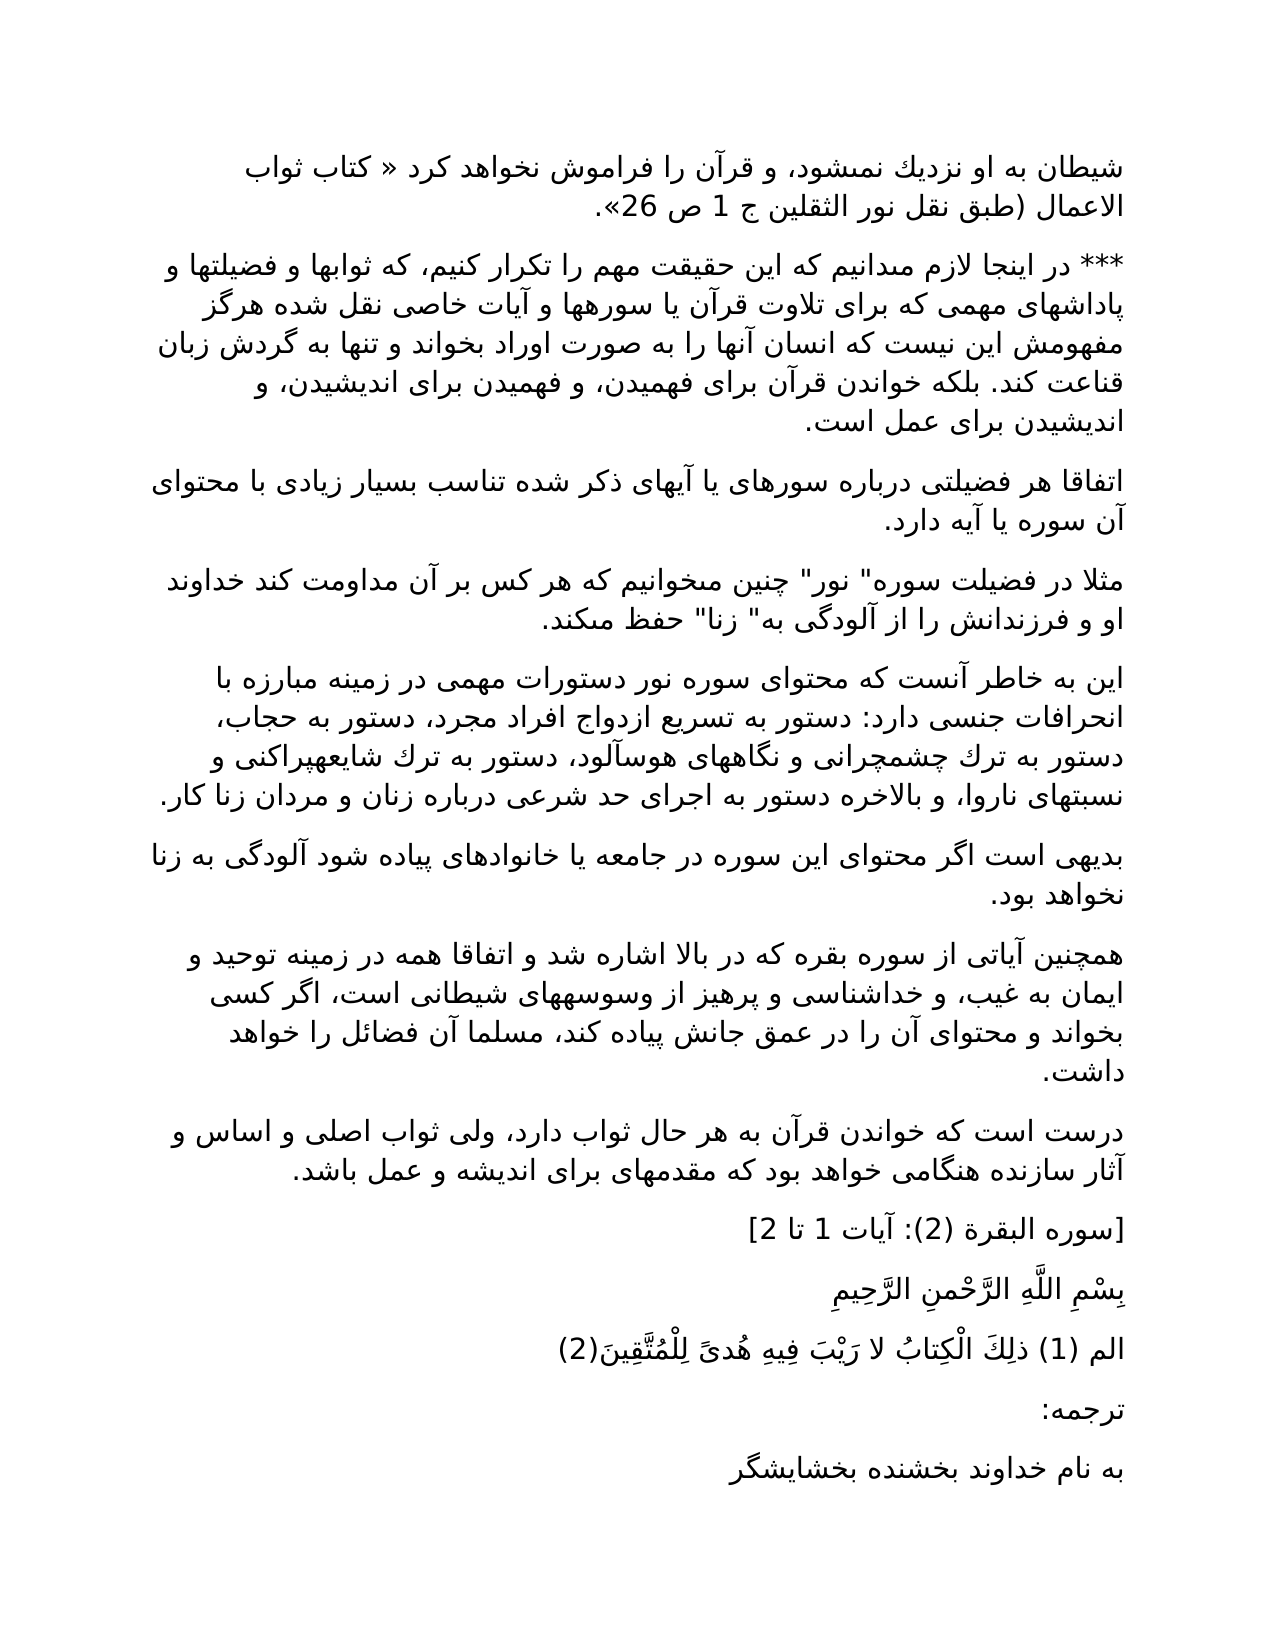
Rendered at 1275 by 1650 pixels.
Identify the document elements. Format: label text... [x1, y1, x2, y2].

text مثلا در فضيلت سوره" نور" چنين مى‏خوانيم كه هر كس بر آن مداومت كند خداوند او و فرزندانش را از آلودگى به" زنا" حفظ مى‏كند. [150, 563, 1125, 636]
text به نام خداوند بخشنده بخشايشگر [150, 1452, 1125, 1486]
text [150, 150, 1125, 223]
text اين به خاطر آنست كه محتواى سوره نور دستورات مهمى در زمينه مبارزه با انحرافات جنسى دارد: دستور به تسريع ازدواج افراد مجرد، دستور به حجاب، دستور به ترك چشم‏چرانى و نگاههاى هوس‏آلود، دستور به ترك شايعه‏پراكنى و نسبتهاى ناروا، و بالاخره دستور به اجراى حد شرعى درباره زنان و مردان زنا كار. [150, 662, 1125, 813]
text درست است كه خواندن قرآن به هر حال ثواب دارد، ولى ثواب اصلى و اساس و آثار سازنده هنگامى خواهد بود كه مقدمه‏اى براى انديشه و عمل باشد. [150, 1114, 1125, 1187]
text همچنين آياتى از سوره بقره كه در بالا اشاره شد و اتفاقا همه در زمينه توحيد و ايمان به غيب، و خداشناسى و پرهيز از وسوسه‏هاى شيطانى است، اگر كسى بخواند و محتواى آن را در عمق جانش پياده كند، مسلما آن فضائل را خواهد داشت. [150, 937, 1125, 1088]
text بديهى است اگر محتواى اين سوره در جامعه يا خانواده‏اى پياده شود آلودگى به زنا نخواهد بود. [150, 838, 1125, 911]
text اتفاقا هر فضيلتى درباره سوره‏اى يا آيه‏اى ذكر شده تناسب بسيار زيادى با محتواى آن سوره يا آيه دارد. [150, 464, 1125, 537]
text [سوره البقرة (2): آيات 1 تا 2] [150, 1213, 1125, 1247]
text ترجمه: [150, 1392, 1125, 1426]
text *** در اينجا لازم مى‏دانيم كه اين حقيقت مهم را تكرار كنيم، كه ثوابها و فضيلتها و پاداشهاى مهمى كه براى تلاوت قرآن يا سوره‏ها و آيات خاصى نقل شده هرگز مفهومش اين نيست كه انسان آنها را به صورت اوراد بخواند و تنها به گردش زبان قناعت كند. بلكه خواندن قرآن براى فهميدن، و فهميدن براى انديشيدن، و انديشيدن براى عمل است. [150, 249, 1125, 438]
text الم (1) ذلِكَ الْكِتابُ لا رَيْبَ فِيهِ هُدىً لِلْمُتَّقِينَ(2) [150, 1332, 1125, 1366]
text بِسْمِ اللَّهِ الرَّحْمنِ الرَّحِيمِ [150, 1272, 1125, 1306]
